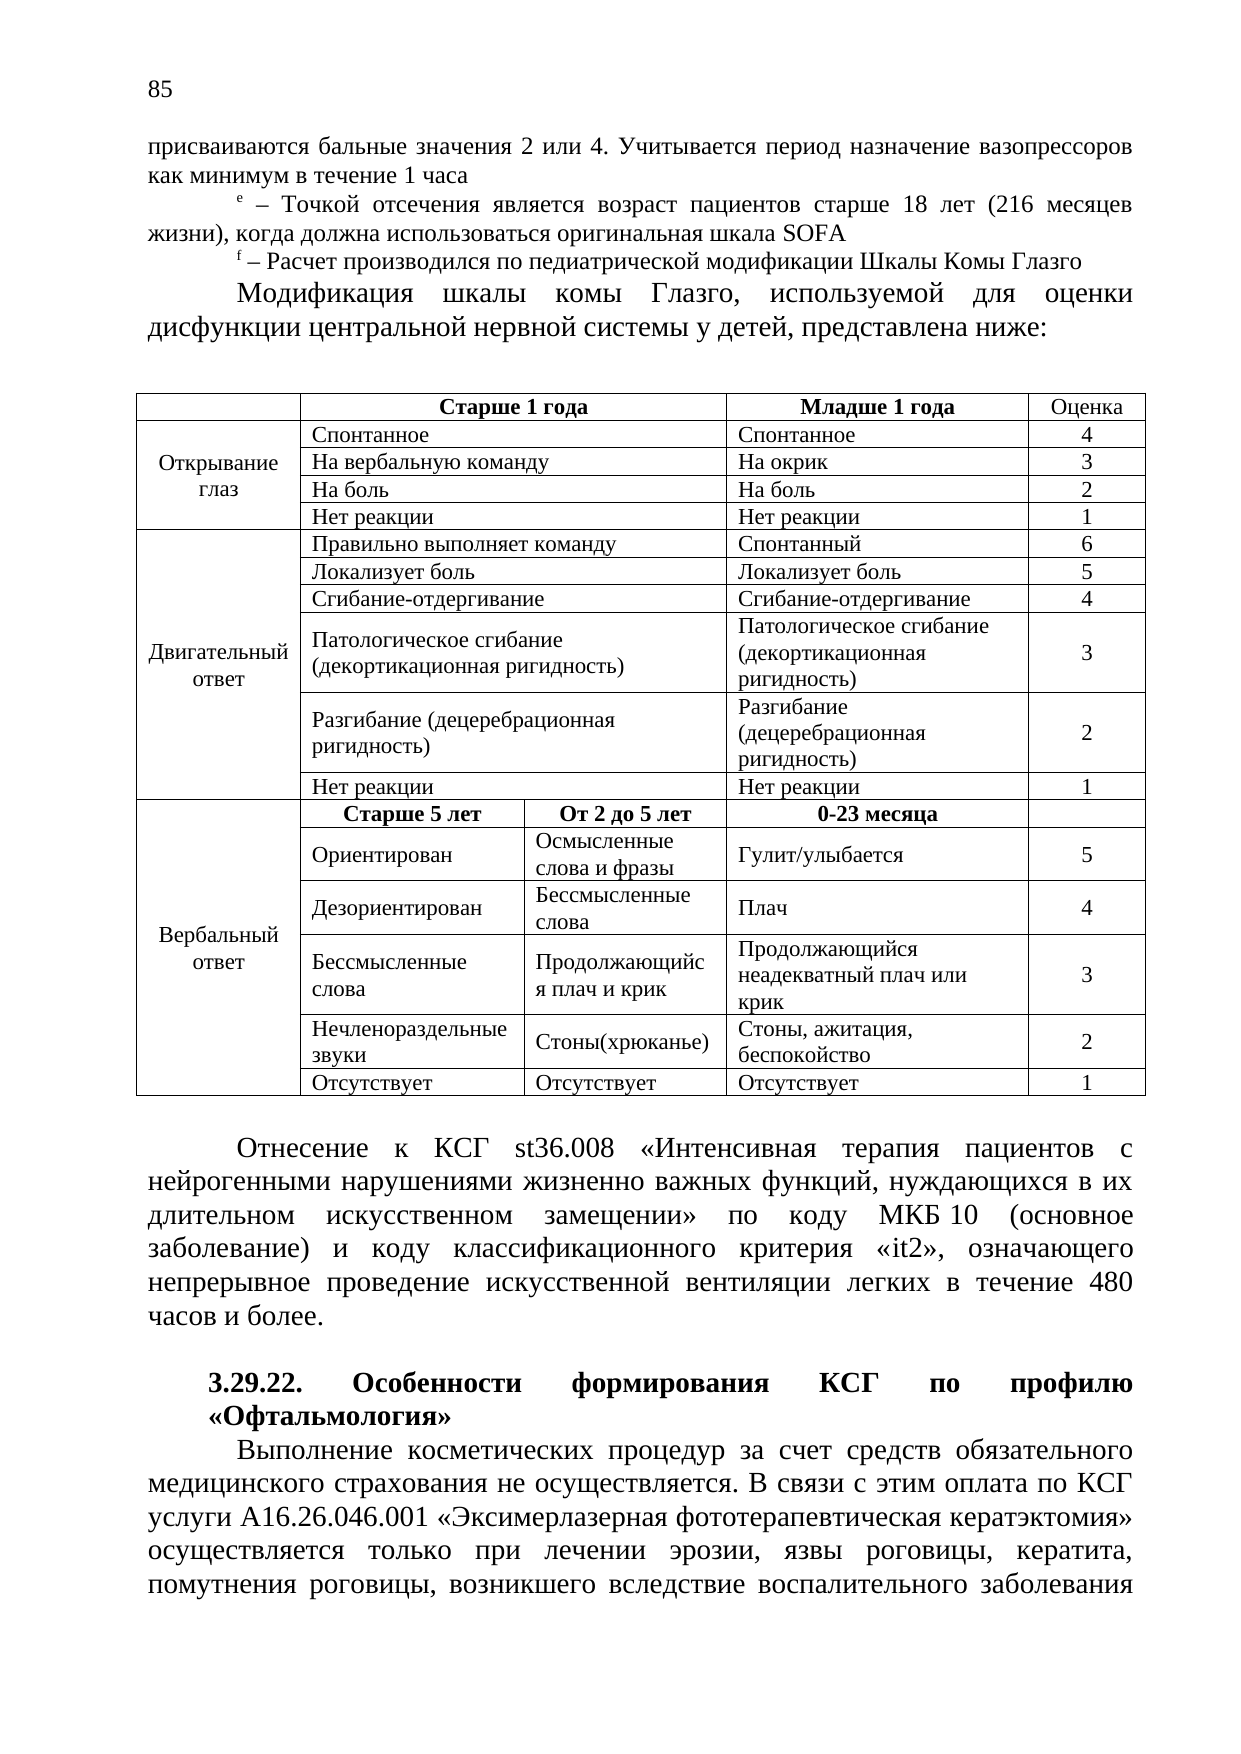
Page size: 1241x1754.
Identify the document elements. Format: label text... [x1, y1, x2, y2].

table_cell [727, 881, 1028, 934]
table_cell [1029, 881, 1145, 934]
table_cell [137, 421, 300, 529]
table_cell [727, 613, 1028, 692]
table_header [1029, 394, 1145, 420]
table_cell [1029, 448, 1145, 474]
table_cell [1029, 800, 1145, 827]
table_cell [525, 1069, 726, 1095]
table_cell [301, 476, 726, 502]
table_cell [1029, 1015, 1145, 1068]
text e – Точкой отсечения является возраст пациентов старше 18 лет (216 месяцев жизни), когда должна использоваться оригинальная шкала SOFA [148, 189, 1134, 246]
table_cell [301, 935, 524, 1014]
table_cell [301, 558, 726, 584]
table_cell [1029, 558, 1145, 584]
text f – Расчет производился по педиатрической модификации Шкалы Комы Глазго [148, 246, 1134, 275]
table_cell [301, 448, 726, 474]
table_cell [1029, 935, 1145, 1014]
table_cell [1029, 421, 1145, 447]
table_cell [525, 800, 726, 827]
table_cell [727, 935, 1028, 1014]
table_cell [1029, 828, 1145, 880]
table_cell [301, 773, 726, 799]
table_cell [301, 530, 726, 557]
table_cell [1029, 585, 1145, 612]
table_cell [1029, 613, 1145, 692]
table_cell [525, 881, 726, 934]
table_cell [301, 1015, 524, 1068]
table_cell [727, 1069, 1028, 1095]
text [148, 1432, 1134, 1599]
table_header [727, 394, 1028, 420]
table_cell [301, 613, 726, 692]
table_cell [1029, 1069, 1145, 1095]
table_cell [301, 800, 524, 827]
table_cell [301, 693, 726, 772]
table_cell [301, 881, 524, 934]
text Модификация шкалы комы Глазго, используемой для оценки дисфункции центральной нервной системы у детей, представлена ниже: [148, 275, 1134, 342]
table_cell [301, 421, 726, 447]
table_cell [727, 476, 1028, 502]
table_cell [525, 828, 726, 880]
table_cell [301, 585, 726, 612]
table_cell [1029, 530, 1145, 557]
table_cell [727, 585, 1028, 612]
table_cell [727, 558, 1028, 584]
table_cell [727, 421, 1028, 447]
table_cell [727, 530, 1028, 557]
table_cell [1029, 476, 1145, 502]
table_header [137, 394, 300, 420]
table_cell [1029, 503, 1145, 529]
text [148, 131, 1134, 189]
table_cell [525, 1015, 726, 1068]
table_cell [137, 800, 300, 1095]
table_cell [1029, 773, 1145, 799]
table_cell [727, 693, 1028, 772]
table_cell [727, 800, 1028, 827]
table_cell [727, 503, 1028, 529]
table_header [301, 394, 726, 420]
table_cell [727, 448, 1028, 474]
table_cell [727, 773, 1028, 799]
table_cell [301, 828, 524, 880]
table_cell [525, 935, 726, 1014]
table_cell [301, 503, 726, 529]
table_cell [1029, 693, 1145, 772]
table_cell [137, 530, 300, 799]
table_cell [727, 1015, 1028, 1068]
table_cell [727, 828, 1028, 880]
text Отнесение к КСГ st36.008 «Интенсивная терапия пациентов с нейрогенными нарушениями жизненно важных функций, нуждающихся в их длительном искусственном замещении» по коду МКБ 10 (основное заболевание) и коду классификационного критерия «it2», означающего непрерывное проведение искусственной вентиляции легких в течение 480 часов и более. [148, 1130, 1134, 1331]
subtitle 3.29.22. Особенности формирования КСГ по профилю «Офтальмология» [208, 1365, 1134, 1432]
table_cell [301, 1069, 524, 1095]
